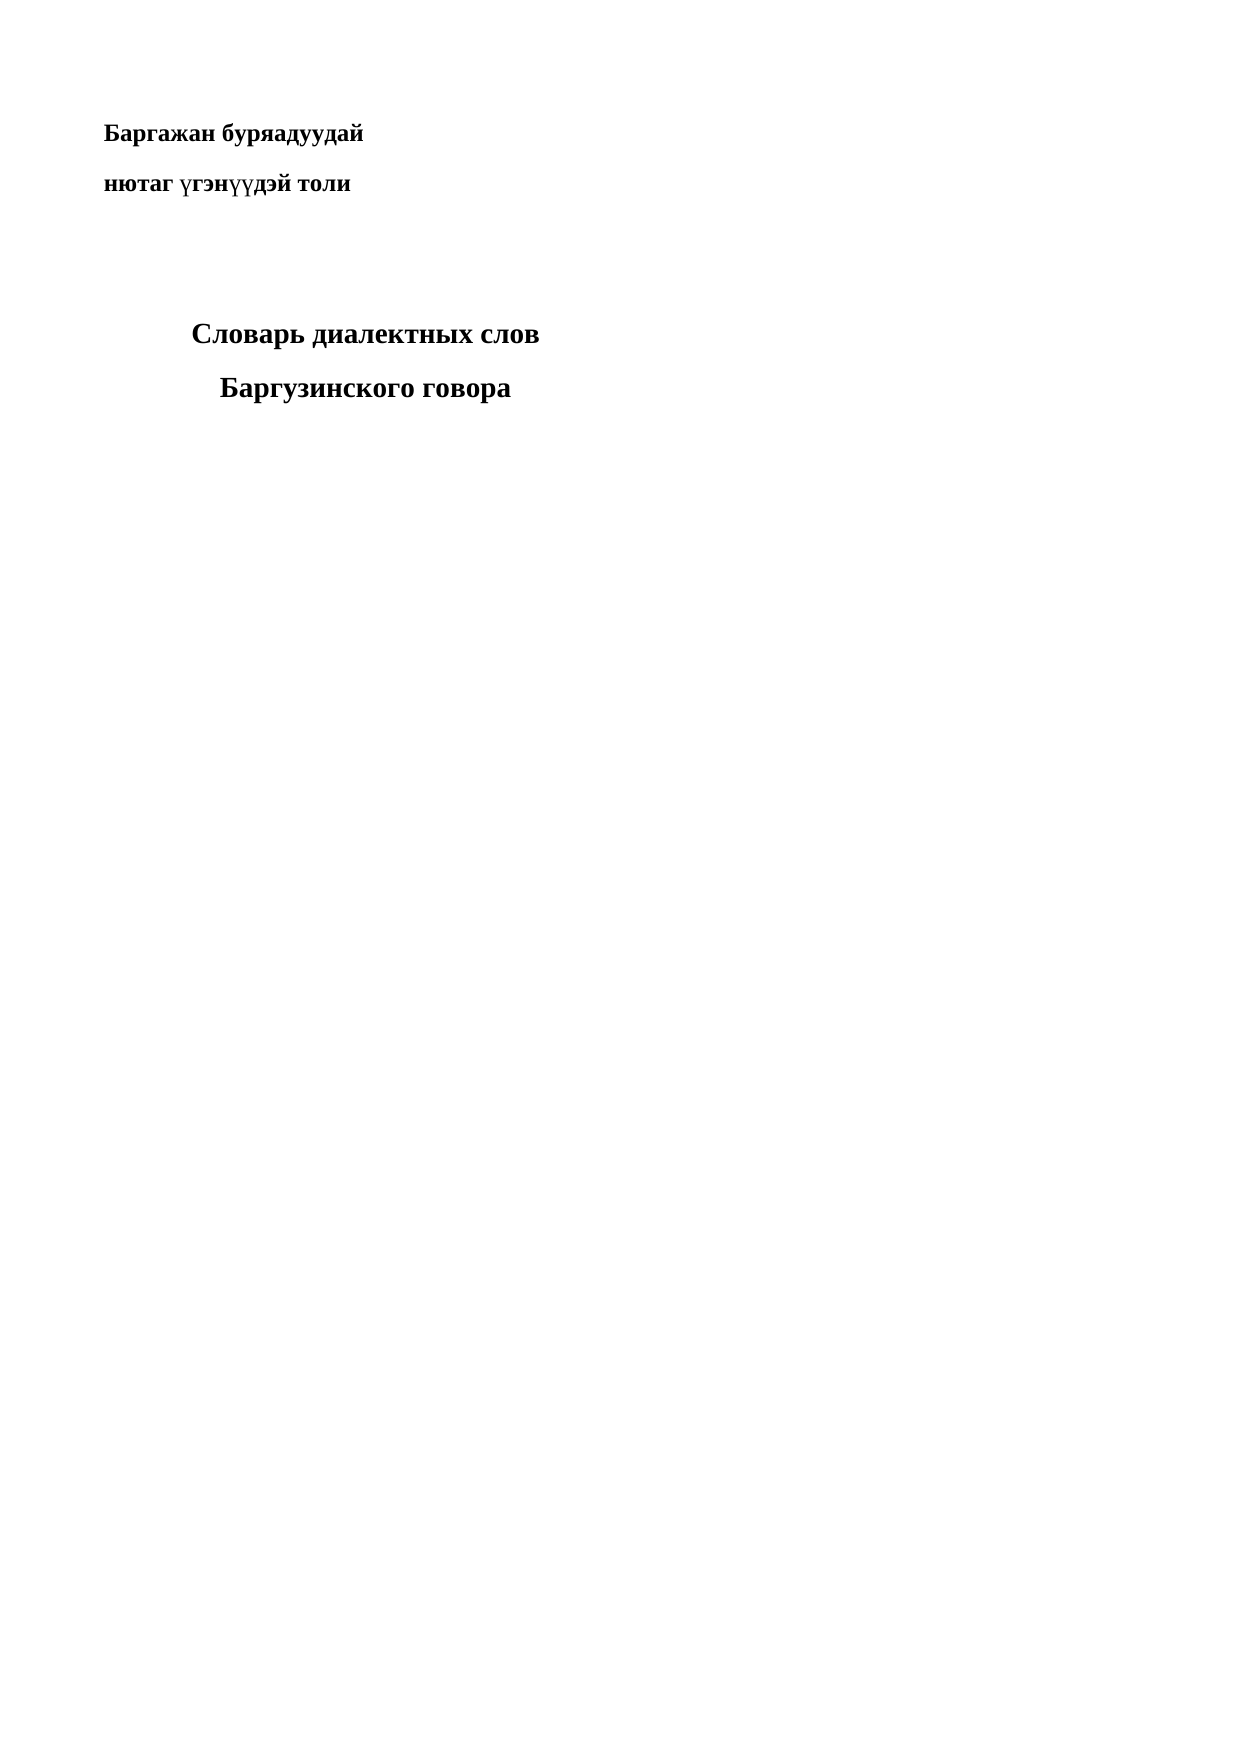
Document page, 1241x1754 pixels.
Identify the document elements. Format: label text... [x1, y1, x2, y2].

text Баргажан буряадуудай [103, 118, 627, 147]
text Словарь диалектных слов [103, 316, 627, 349]
text Баргузинского говора [103, 370, 627, 404]
text нютаг үгэнүүдэй толи [103, 168, 627, 196]
